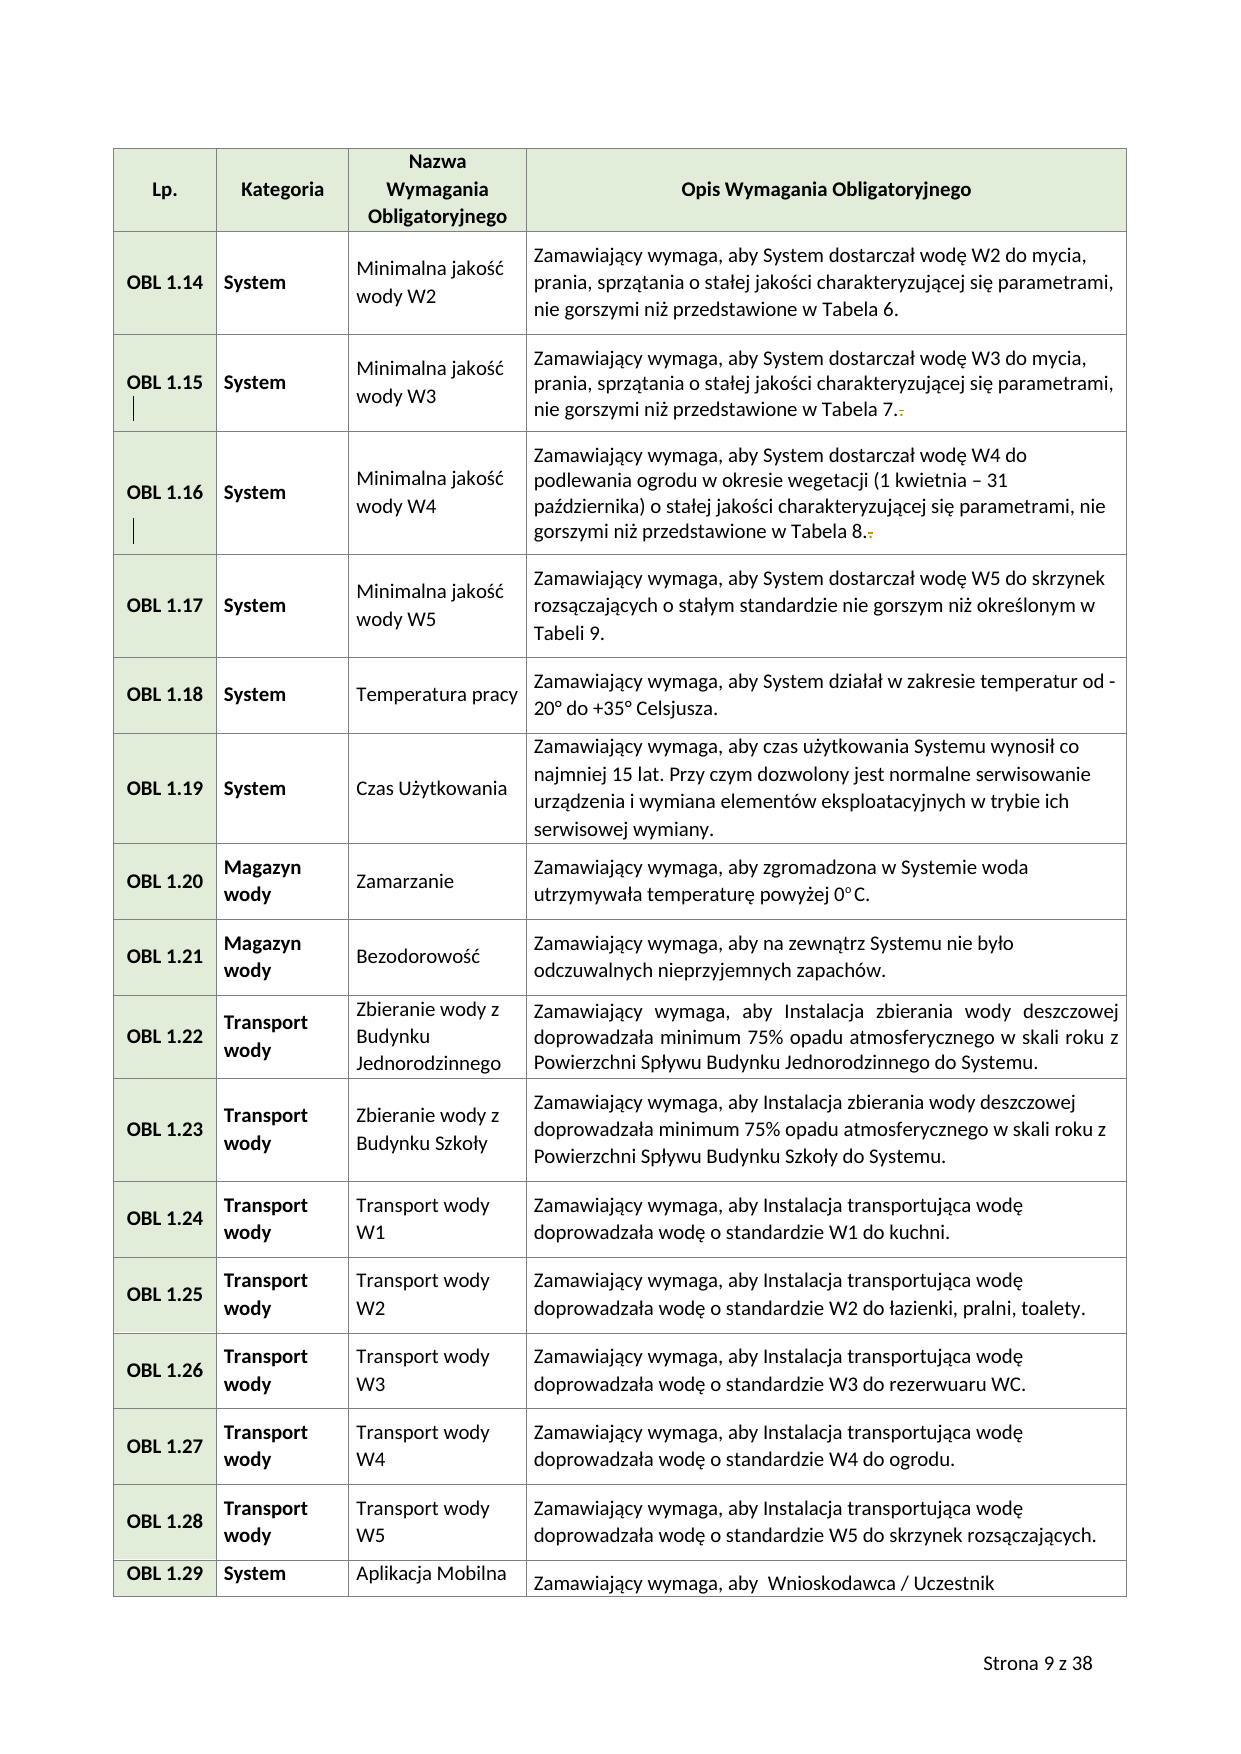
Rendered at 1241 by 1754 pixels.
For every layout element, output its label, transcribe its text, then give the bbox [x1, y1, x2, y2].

table_cell Zamawiający wymaga, aby Instalacja transportująca wodę doprowadzała wodę o standardzie W5 do skrzynek rozsączających. [527, 1485, 1126, 1559]
table_header Kategoria [217, 149, 348, 231]
table_cell Minimalna jakość wody W4 [349, 432, 526, 554]
table_cell Zamawiający wymaga, aby Instalacja zbierania wody deszczowej doprowadzała minimum 75% opadu atmosferycznego w skali roku z Powierzchni Spływu Budynku Szkoły do Systemu. [527, 1079, 1126, 1181]
table_cell OBL 1.18 [114, 658, 216, 733]
table_cell OBL 1.22 [114, 996, 216, 1078]
table_cell Transport wody [217, 996, 348, 1078]
table_cell System [217, 658, 348, 733]
table_cell Zamawiający wymaga, aby System dostarczał wodę W2 do mycia, prania, sprzątania o stałej jakości charakteryzującej się parametrami, nie gorszymi niż przedstawione w Tabela 6. [527, 232, 1126, 334]
table_cell OBL 1.19 [114, 734, 216, 843]
table_cell Minimalna jakość wody W3 [349, 335, 526, 431]
table_cell Transport wody [217, 1409, 348, 1484]
table_header Lp. [114, 149, 216, 231]
table_cell Zamawiający wymaga, aby czas użytkowania Systemu wynosił co najmniej 15 lat. Przy czym dozwolony jest normalne serwisowanie urządzenia i wymiana elementów eksploatacyjnych w trybie ich serwisowej wymiany. [527, 734, 1126, 843]
table_cell OBL 1.26 [114, 1334, 216, 1408]
table_cell System Sterowania [217, 1561, 348, 1596]
table_cell Transport wody W1 [349, 1182, 526, 1257]
table_cell OBL 1.27 [114, 1409, 216, 1484]
table_cell Zbieranie wody z Budynku Szkoły [349, 1079, 526, 1181]
table_cell Zamawiający wymaga, aby Instalacja zbierania wody deszczowej doprowadzała minimum 75% opadu atmosferycznego w skali roku z Powierzchni Spływu Budynku Jednorodzinnego do Systemu. [527, 996, 1126, 1078]
table_cell OBL 1.24 [114, 1182, 216, 1257]
table_cell Transport wody [217, 1334, 348, 1408]
table_cell Transport wody W5 [349, 1485, 526, 1559]
table_cell Zamawiający wymaga, aby na zewnątrz Systemu nie było odczuwalnych nieprzyjemnych zapachów. [527, 920, 1126, 995]
table_cell System [217, 432, 348, 554]
table_cell OBL 1.15 [114, 335, 216, 431]
table_cell Zamawiający wymaga, aby System dostarczał wodę W3 do mycia, prania, sprzątania o stałej jakości charakteryzującej się parametrami, nie gorszymi niż przedstawione w Tabela 7. [527, 335, 1126, 431]
table_cell Magazyn wody [217, 844, 348, 919]
table_cell OBL 1.14 [114, 232, 216, 334]
table_cell Transport wody W3 [349, 1334, 526, 1408]
table_cell Magazyn wody [217, 920, 348, 995]
table_header Opis Wymagania Obligatoryjnego [527, 149, 1126, 231]
table_cell Transport wody [217, 1258, 348, 1332]
table_cell OBL 1.25 [114, 1258, 216, 1332]
table_cell Zbieranie wody z Budynku Jednorodzinnego [349, 996, 526, 1078]
table_cell OBL 1.28 [114, 1485, 216, 1559]
table_cell Bezodorowość [349, 920, 526, 995]
table_cell System [217, 232, 348, 334]
table_cell Minimalna jakość wody W5 [349, 555, 526, 657]
table_cell Aplikacja Mobilna [349, 1561, 526, 1596]
table_cell Zamawiający wymaga, aby Instalacja transportująca wodę doprowadzała wodę o standardzie W2 do łazienki, pralni, toalety. [527, 1258, 1126, 1332]
table_cell Transport wody W2 [349, 1258, 526, 1332]
table_cell OBL 1.20 [114, 844, 216, 919]
table_cell Transport wody [217, 1079, 348, 1181]
table_cell Zamawiający wymaga, aby Instalacja transportująca wodę doprowadzała wodę o standardzie W1 do kuchni. [527, 1182, 1126, 1257]
table_cell OBL 1.21 [114, 920, 216, 995]
table_cell Transport wody [217, 1485, 348, 1559]
table_cell Zamawiający wymaga, aby zgromadzona w Systemie woda utrzymywała temperaturę powyżej 0o C. [527, 844, 1126, 919]
table_cell Minimalna jakość wody W2 [349, 232, 526, 334]
table_cell Zamawiający wymaga, aby Instalacja transportująca wodę doprowadzała wodę o standardzie W3 do rezerwuaru WC. [527, 1334, 1126, 1408]
table_cell Temperatura pracy [349, 658, 526, 733]
table_cell Transport wody W4 [349, 1409, 526, 1484]
table_cell System [217, 555, 348, 657]
table_cell Czas Użytkowania [349, 734, 526, 843]
table_cell Transport wody [217, 1182, 348, 1257]
table_cell OBL 1.16 [114, 432, 216, 554]
table_cell Zamawiający wymaga, aby System dostarczał wodę W4 do podlewania ogrodu w okresie wegetacji (1 kwietnia – 31 października) o stałej jakości charakteryzującej się parametrami, nie gorszymi niż przedstawione w Tabela 8. [527, 432, 1126, 554]
table_cell System [217, 335, 348, 431]
table_cell OBL 1.17 [114, 555, 216, 657]
table_cell OBL 1.29 [114, 1561, 216, 1596]
table_cell Zamawiający wymaga, aby Instalacja transportująca wodę doprowadzała wodę o standardzie W4 do ogrodu. [527, 1409, 1126, 1484]
table_cell Zamarzanie [349, 844, 526, 919]
table_header Nazwa Wymagania Obligatoryjnego [349, 149, 526, 231]
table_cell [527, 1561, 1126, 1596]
table_cell Zamawiający wymaga, aby System działał w zakresie temperatur od -20° do +35° Celsjusza. [527, 658, 1126, 733]
table_cell OBL 1.23 [114, 1079, 216, 1181]
table_cell System [217, 734, 348, 843]
table_cell Zamawiający wymaga, aby System dostarczał wodę W5 do skrzynek rozsączających o stałym standardzie nie gorszym niż określonym w Tabeli 9. [527, 555, 1126, 657]
